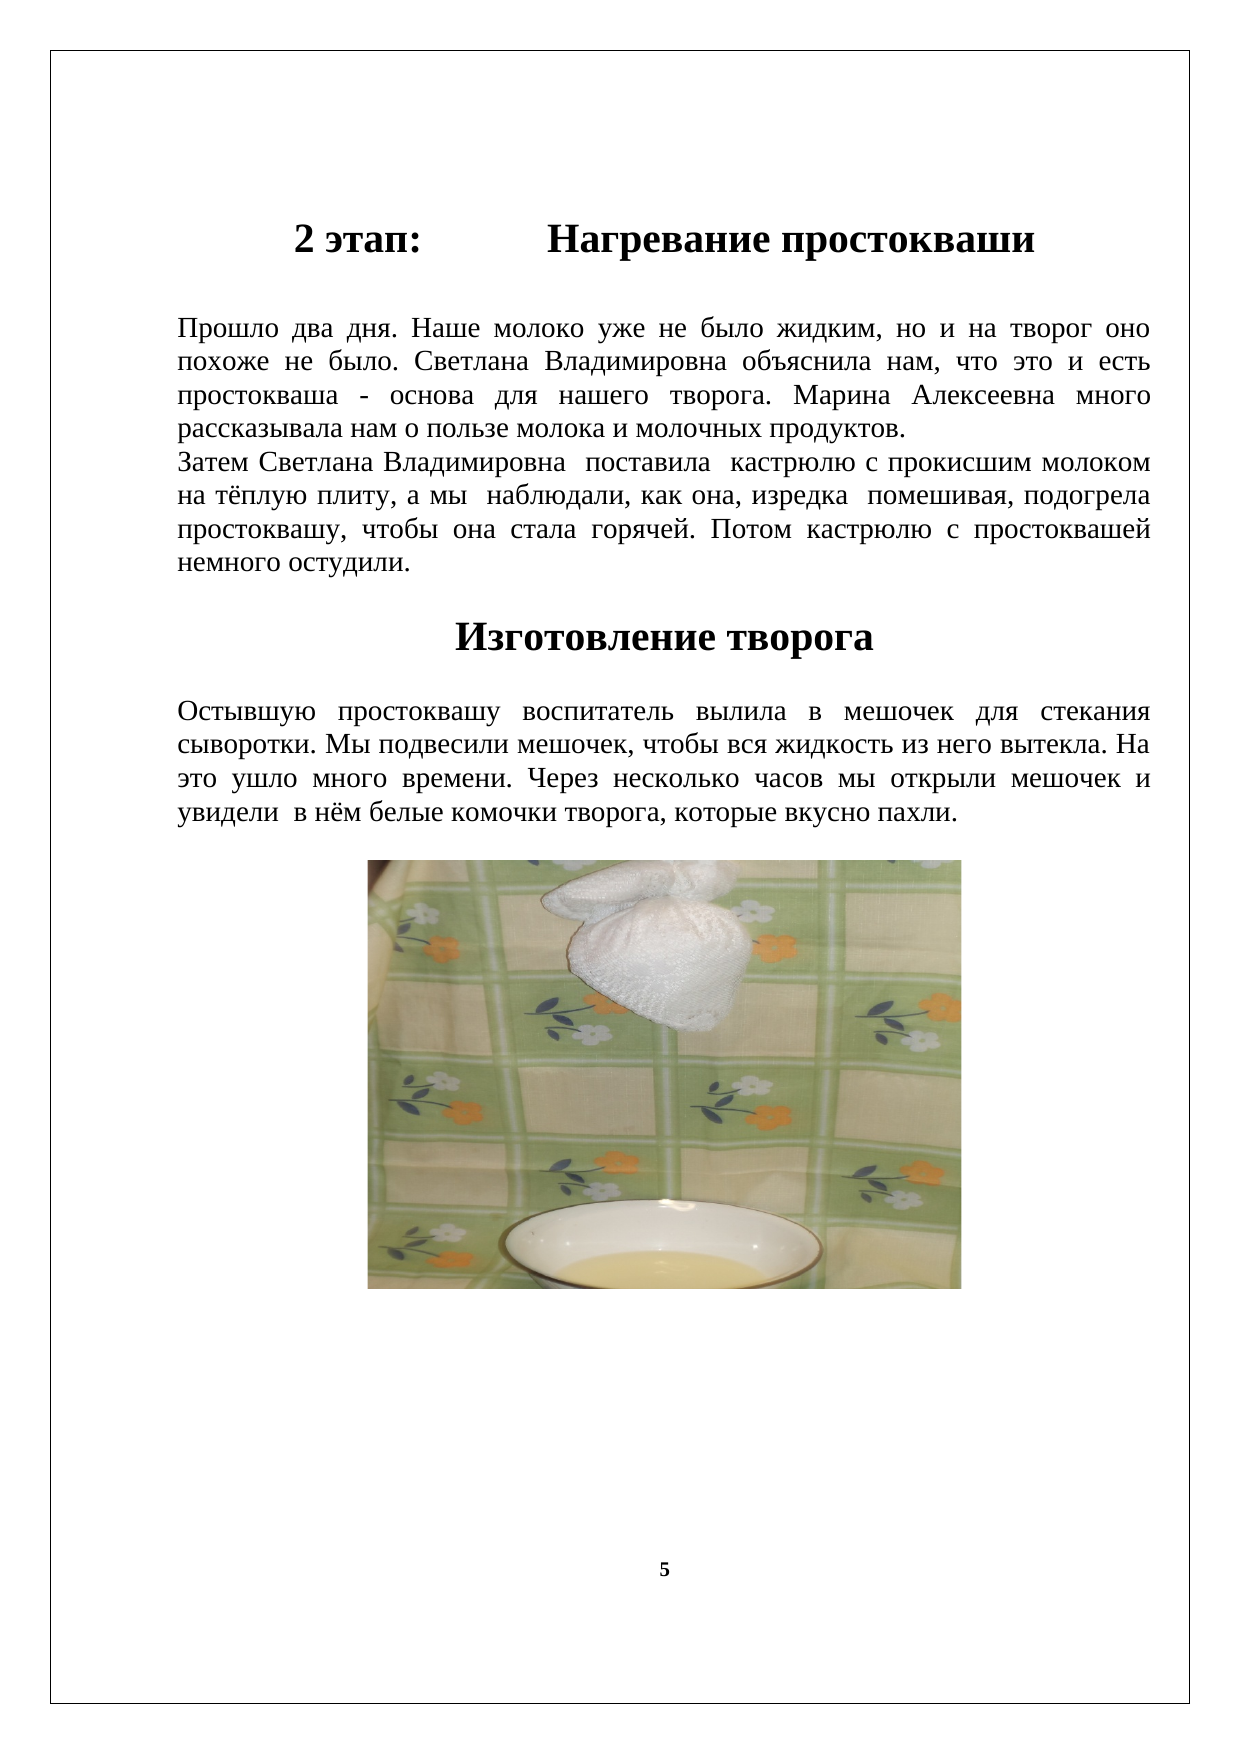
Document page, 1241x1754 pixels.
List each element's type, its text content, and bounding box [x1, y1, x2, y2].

text Затем Светлана Владимировна поставила кастрюлю с прокисшим молоком на тёплую плиту, а мы наблюдали, как она, изредка помешивая, подогрела простоквашу, чтобы она стала горячей. Потом кастрюлю с простоквашей немного остудили. [177, 444, 1152, 578]
text 5 [177, 1557, 1152, 1581]
text Прошло два дня. Наше молоко уже не было жидким, но и на творог оно похоже не было. Светлана Владимировна объяснила нам, что это и есть простокваша - основа для нашего творога. Марина Алексеевна много рассказывала нам о пользе молока и молочных продуктов. [177, 310, 1152, 444]
text Изготовление творога [177, 612, 1152, 659]
text Остывшую простоквашу воспитатель вылила в мешочек для стекания сыворотки. Мы подвесили мешочек, чтобы вся жидкость из него вытекла. На это ушло много времени. Через несколько часов мы открыли мешочек и увидели в нём белые комочки творога, которые вкусно пахли. [177, 693, 1152, 827]
text 2 этап: Нагревание простокваши [177, 214, 1152, 262]
picture [367, 860, 962, 1289]
